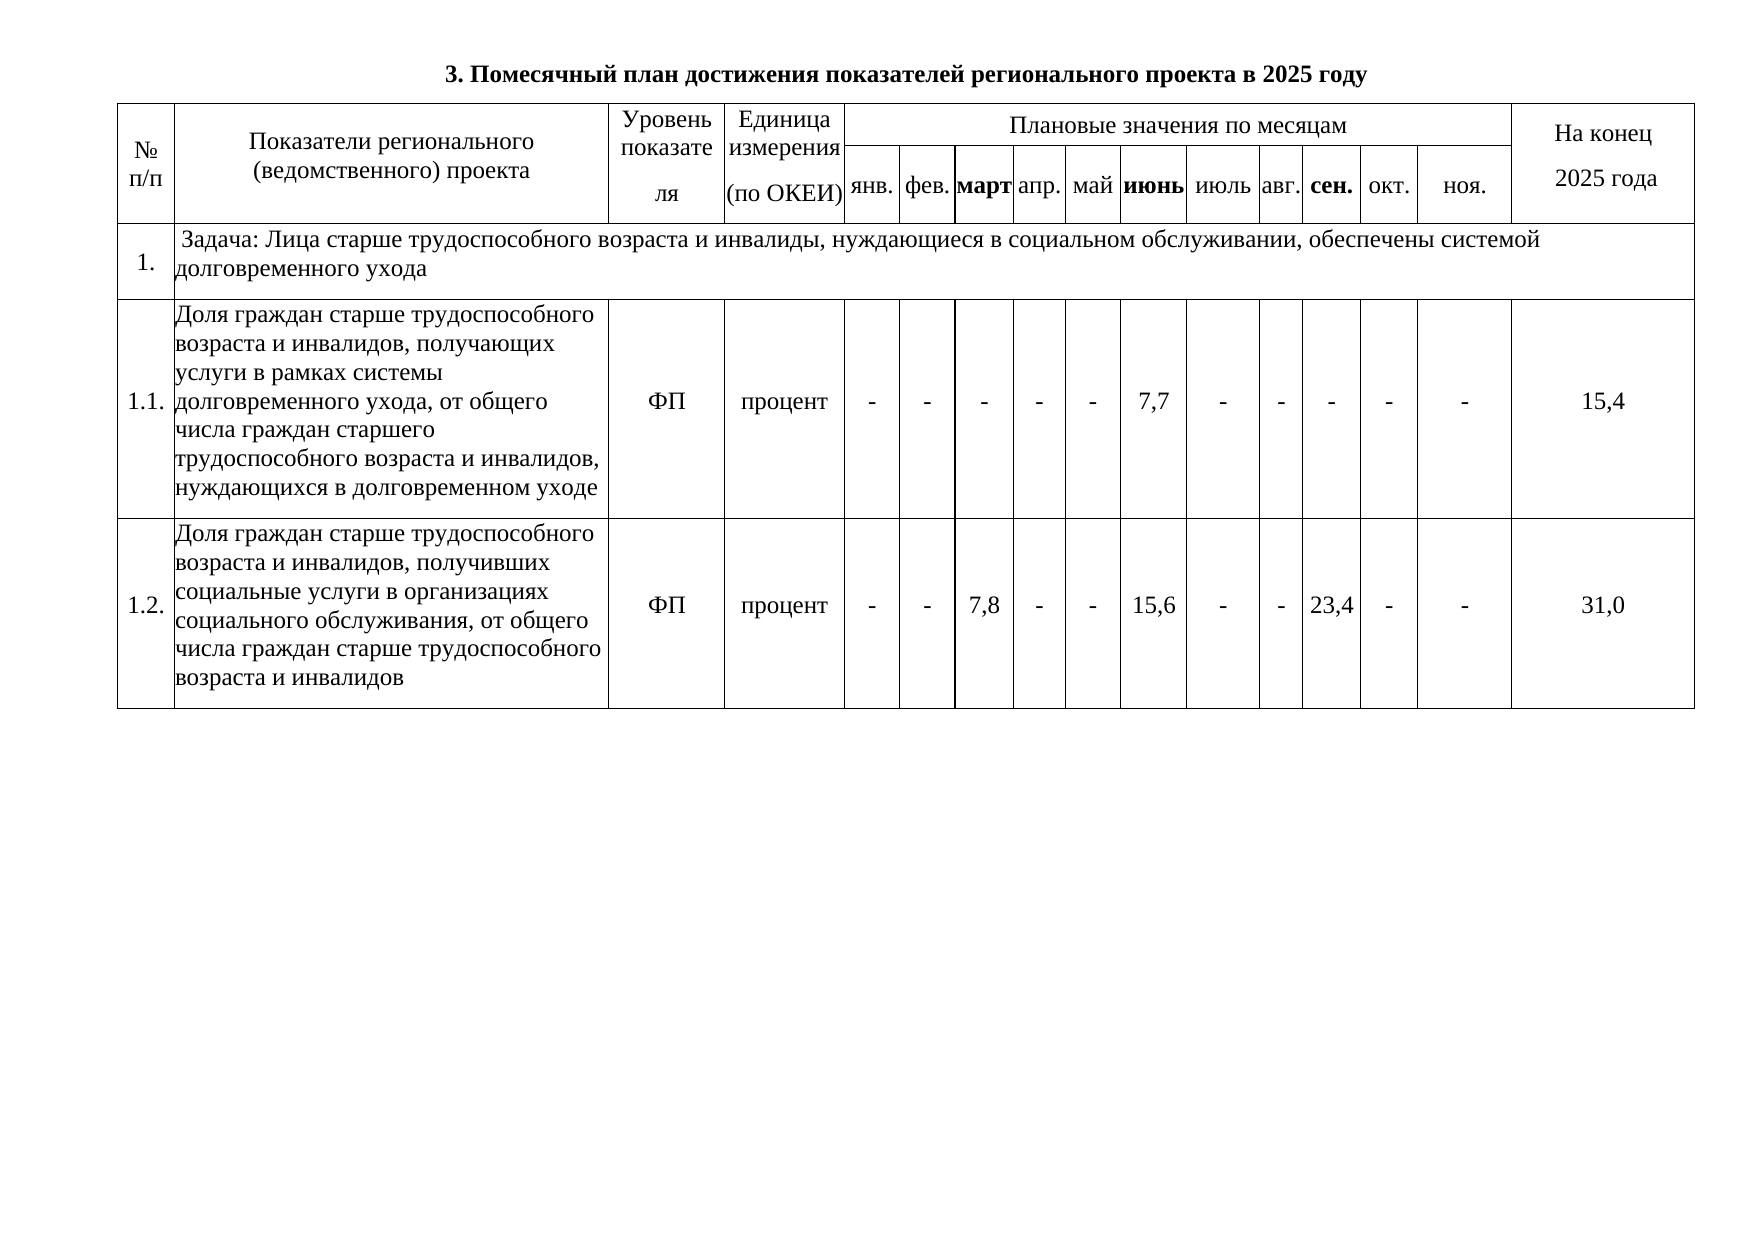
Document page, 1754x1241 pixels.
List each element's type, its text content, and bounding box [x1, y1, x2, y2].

table_cell процент [725, 519, 844, 708]
table_cell - [900, 519, 954, 708]
table_cell янв. [845, 146, 899, 223]
table_header На конец 2025 года [1512, 104, 1694, 223]
table_cell 1.1. [118, 300, 174, 517]
table_cell - [900, 300, 954, 517]
table_cell процент [725, 300, 844, 517]
table_cell 23,4 [1303, 519, 1360, 708]
table_cell - [1303, 300, 1360, 517]
table_cell - [1260, 300, 1302, 517]
table_cell 1. [118, 224, 174, 298]
table_cell Задача: Лица старше трудоспособного возраста и инвалиды, нуждающиеся в социальном обслуживании, обеспечены системой долговременного ухода [175, 224, 1694, 298]
table_cell - [956, 300, 1013, 517]
table_cell июль [1187, 146, 1259, 223]
table_cell - [1418, 300, 1511, 517]
table_cell 31,0 [1512, 519, 1694, 708]
table_cell - [1187, 519, 1259, 708]
table_cell 15,6 [1121, 519, 1186, 708]
table_cell - [1361, 300, 1417, 517]
table_cell май [1066, 146, 1120, 223]
table_cell ФП [609, 519, 724, 708]
table_cell - [1418, 519, 1511, 708]
text 3. Помесячный план достижения показателей регионального проекта в 2025 году [118, 59, 1695, 88]
table_header Показатели регионального (ведомственного) проекта [175, 104, 608, 223]
table_cell ФП [609, 300, 724, 517]
table_cell 15,4 [1512, 300, 1694, 517]
table_header Уровень показате ля [609, 104, 724, 223]
table_cell Доля граждан старше трудоспособного возраста и инвалидов, получающих услуги в рамках системы долговременного ухода, от общего числа граждан старшего трудоспособного возраста и инвалидов, нуждающихся в долговременном уходе [175, 300, 608, 517]
table_cell - [845, 519, 899, 708]
table_header Плановые значения по месяцам [845, 104, 1511, 145]
table_cell - [1260, 519, 1302, 708]
table_cell фев. [900, 146, 954, 223]
table_cell - [845, 300, 899, 517]
table_cell март [956, 146, 1013, 223]
table_header № п/п [118, 104, 174, 223]
table_cell - [1361, 519, 1417, 708]
table_header Единица измерения (по ОКЕИ) [725, 104, 844, 223]
table_cell 1.2. [118, 519, 174, 708]
table_cell ноя. [1418, 146, 1511, 223]
table_cell окт. [1361, 146, 1417, 223]
table_cell 7,8 [956, 519, 1013, 708]
table_cell Доля граждан старше трудоспособного возраста и инвалидов, получивших социальные услуги в организациях социального обслуживания, от общего числа граждан старше трудоспособного возраста и инвалидов [175, 519, 608, 708]
table_cell - [1187, 300, 1259, 517]
table_cell - [1014, 300, 1065, 517]
table_cell - [1066, 300, 1120, 517]
table_cell 7,7 [1121, 300, 1186, 517]
table_cell сен. [1303, 146, 1360, 223]
table_cell - [1066, 519, 1120, 708]
table_cell - [1014, 519, 1065, 708]
table_cell июнь [1121, 146, 1186, 223]
table_cell авг. [1260, 146, 1302, 223]
table_cell апр. [1014, 146, 1065, 223]
